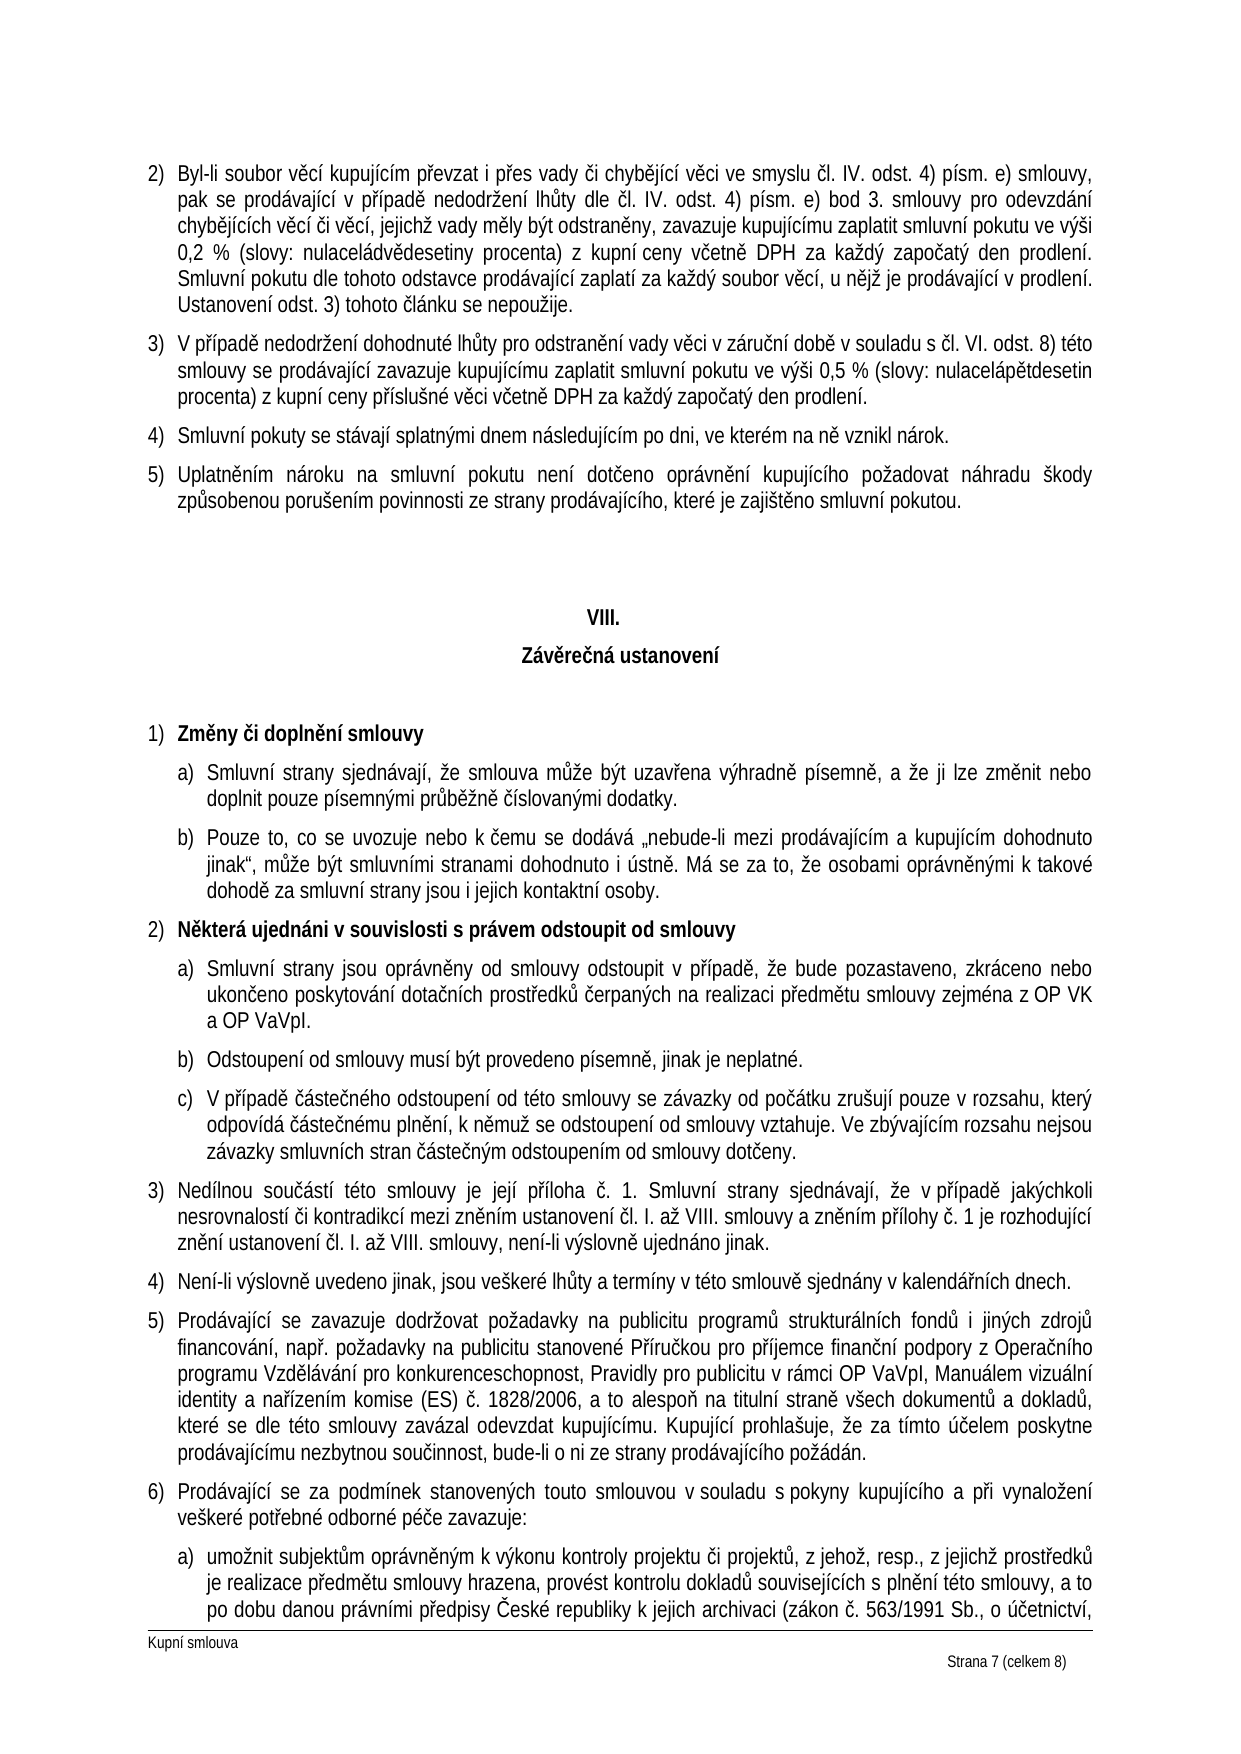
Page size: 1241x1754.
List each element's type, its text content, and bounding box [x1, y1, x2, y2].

list Některá ujednáni v souvislosti s právem odstoupit od smlouvy [148, 916, 1093, 942]
list Prodávající se zavazuje dodržovat požadavky na publicitu programů strukturálních fondů i jiných zdrojů financování, např. požadavky na publicitu stanovené Příručkou pro příjemce finanční podpory z Operačního programu Vzdělávání pro konkurenceschopnost, Pravidly pro publicitu v rámci OP VaVpI, Manuálem vizuální identity a nařízením komise (ES) č. 1828/2006, a to alespoň na titulní straně všech dokumentů a dokladů, které se dle této smlouvy zavázal odevzdat kupujícímu. Kupující prohlašuje, že za tímto účelem poskytne prodávajícímu nezbytnou součinnost, bude-li o ni ze strany prodávajícího požádán. [148, 1307, 1093, 1465]
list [177, 1543, 1093, 1622]
list Smluvní strany sjednávají, že smlouva může být uzavřena výhradně písemně, a že ji lze změnit nebo doplnit pouze písemnými průběžně číslovanými dodatky. [177, 759, 1093, 812]
list Pouze to, co se uvozuje nebo k čemu se dodává „nebude-li mezi prodávajícím a kupujícím dohodnuto jinak“, může být smluvními stranami dohodnuto i ústně. Má se za to, že osobami oprávněnými k takové dohodě za smluvní strany jsou i jejich kontaktní osoby. [177, 824, 1093, 903]
list V případě nedodržení dohodnuté lhůty pro odstranění vady věci v záruční době v souladu s čl. VI. odst. 8) této smlouvy se prodávající zavazuje kupujícímu zaplatit smluvní pokutu ve výši 0,5 % (slovy: nulacelápětdesetin procenta) z kupní ceny příslušné věci včetně DPH za každý započatý den prodlení. [148, 330, 1093, 409]
list Změny či doplnění smlouvy [148, 720, 1093, 747]
list Smluvní strany jsou oprávněny od smlouvy odstoupit v případě, že bude pozastaveno, zkráceno nebo ukončeno poskytování dotačních prostředků čerpaných na realizaci předmětu smlouvy zejména z OP VK a OP VaVpI. [177, 955, 1093, 1034]
list Odstoupení od smlouvy musí být provedeno písemně, jinak je neplatné. [177, 1046, 1093, 1073]
list Nedílnou součástí této smlouvy je její příloha č. 1. Smluvní strany sjednávají, že v případě jakýchkoli nesrovnalostí či kontradikcí mezi zněním ustanovení čl. I. až VIII. smlouvy a zněním přílohy č. 1 je rozhodující znění ustanovení čl. I. až VIII. smlouvy, není-li výslovně ujednáno jinak. [148, 1177, 1093, 1256]
list Prodávající se za podmínek stanovených touto smlouvou v souladu s pokyny kupujícího a při vynaložení veškeré potřebné odborné péče zavazuje: [148, 1478, 1093, 1530]
text Závěrečná ustanovení [148, 642, 1093, 669]
list Smluvní pokuty se stávají splatnými dnem následujícím po dni, ve kterém na ně vznikl nárok. [148, 422, 1093, 448]
list Není-li výslovně uvedeno jinak, jsou veškeré lhůty a termíny v této smlouvě sjednány v kalendářních dnech. [148, 1268, 1093, 1294]
list Uplatněním nároku na smluvní pokutu není dotčeno oprávnění kupujícího požadovat náhradu škody způsobenou porušením povinnosti ze strany prodávajícího, které je zajištěno smluvní pokutou. [148, 461, 1093, 513]
list V případě částečného odstoupení od této smlouvy se závazky od počátku zrušují pouze v rozsahu, který odpovídá částečnému plnění, k němuž se odstoupení od smlouvy vztahuje. Ve zbývajícím rozsahu nejsou závazky smluvních stran částečným odstoupením od smlouvy dotčeny. [177, 1085, 1093, 1164]
list Byl-li soubor věcí kupujícím převzat i přes vady či chybějící věci ve smyslu čl. IV. odst. 4) písm. e) smlouvy, pak se prodávající v případě nedodržení lhůty dle čl. IV. odst. 4) písm. e) bod 3. smlouvy pro odevzdání chybějících věcí či věcí, jejichž vady měly být odstraněny, zavazuje kupujícímu zaplatit smluvní pokutu ve výši 0,2 % (slovy: nulaceládvědesetiny procenta) z kupní ceny včetně DPH za každý započatý den prodlení. Smluvní pokutu dle tohoto odstavce prodávající zaplatí za každý soubor věcí, u nějž je prodávající v prodlení. Ustanovení odst. 3) tohoto článku se nepoužije. [148, 160, 1093, 318]
